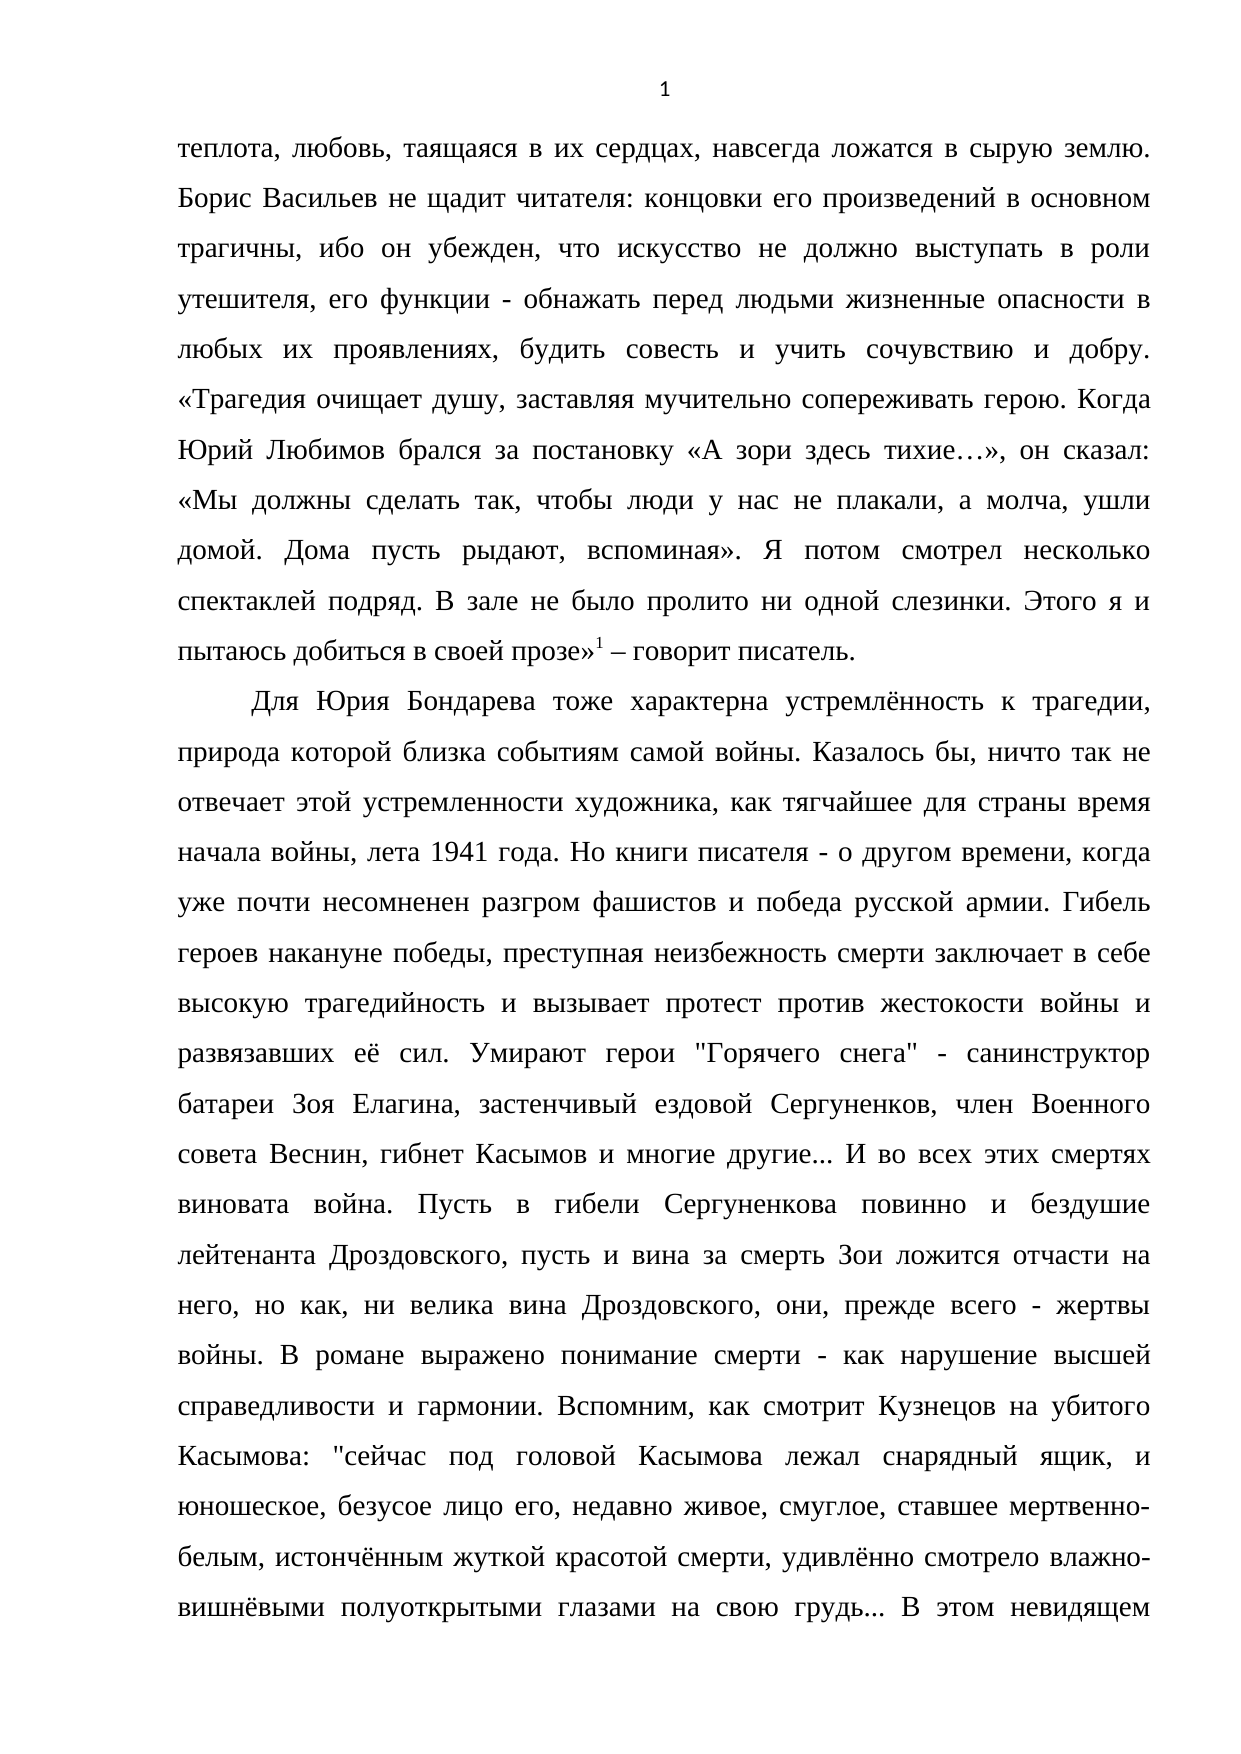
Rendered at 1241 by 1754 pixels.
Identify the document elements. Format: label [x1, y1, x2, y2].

text [177, 130, 1152, 667]
text [177, 683, 1152, 1622]
